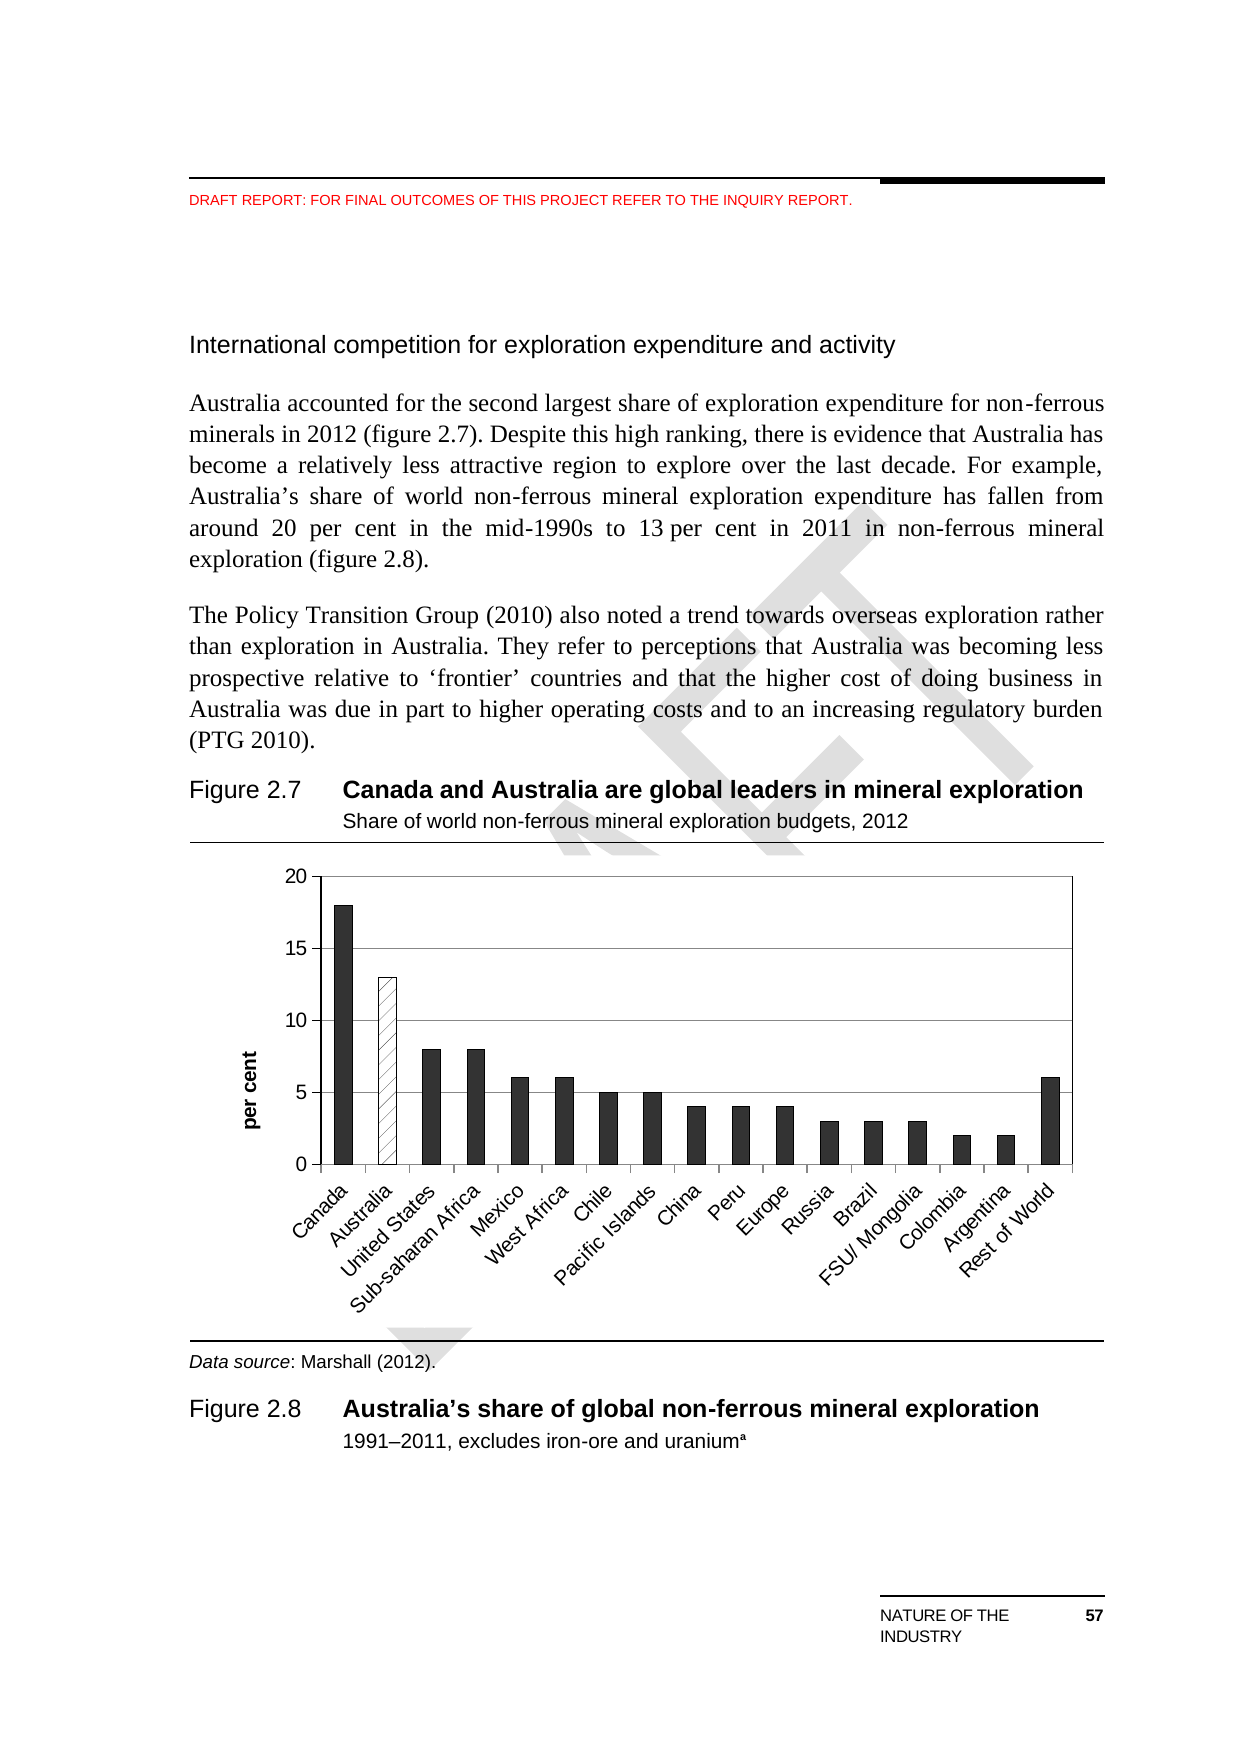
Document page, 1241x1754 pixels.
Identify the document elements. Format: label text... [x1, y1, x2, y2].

title Figure 2.8 Australia’s share of global non-ferrous mineral exploration [189, 1394, 1104, 1423]
subtitle Share of world non-ferrous mineral exploration budgets, 2012 [342, 812, 1104, 833]
subtitle International competition for exploration expenditure and activity [189, 327, 1104, 360]
subtitle 1991–2011, excludes iron-ore and uraniuma [342, 1431, 1104, 1452]
text Australia accounted for the second largest share of exploration expenditure for non-ferrous minerals in 2012 (figure 2.7). Despite this high ranking, there is evidence that Australia has become a relatively less attractive region to explore over the last decade. For example, Australia’s share of world non-ferrous mineral exploration expenditure has fallen from around 20 per cent in the mid-1990s to 13 per cent in 2011 in non-ferrous mineral exploration (figure 2.8). [189, 385, 1104, 573]
title Figure 2.7 Canada and Australia are global leaders in mineral exploration [189, 775, 1104, 804]
text The Policy Transition Group (2010) also noted a trend towards overseas exploration rather than exploration in Australia. They refer to perceptions that Australia was becoming less prospective relative to ‘frontier’ countries and that the higher cost of doing business in Australia was due in part to higher operating costs and to an increasing regulatory burden (PTG 2010). [189, 598, 1104, 754]
table_header [190, 843, 1104, 1340]
text Data source: Marshall (2012). [189, 1350, 1104, 1373]
